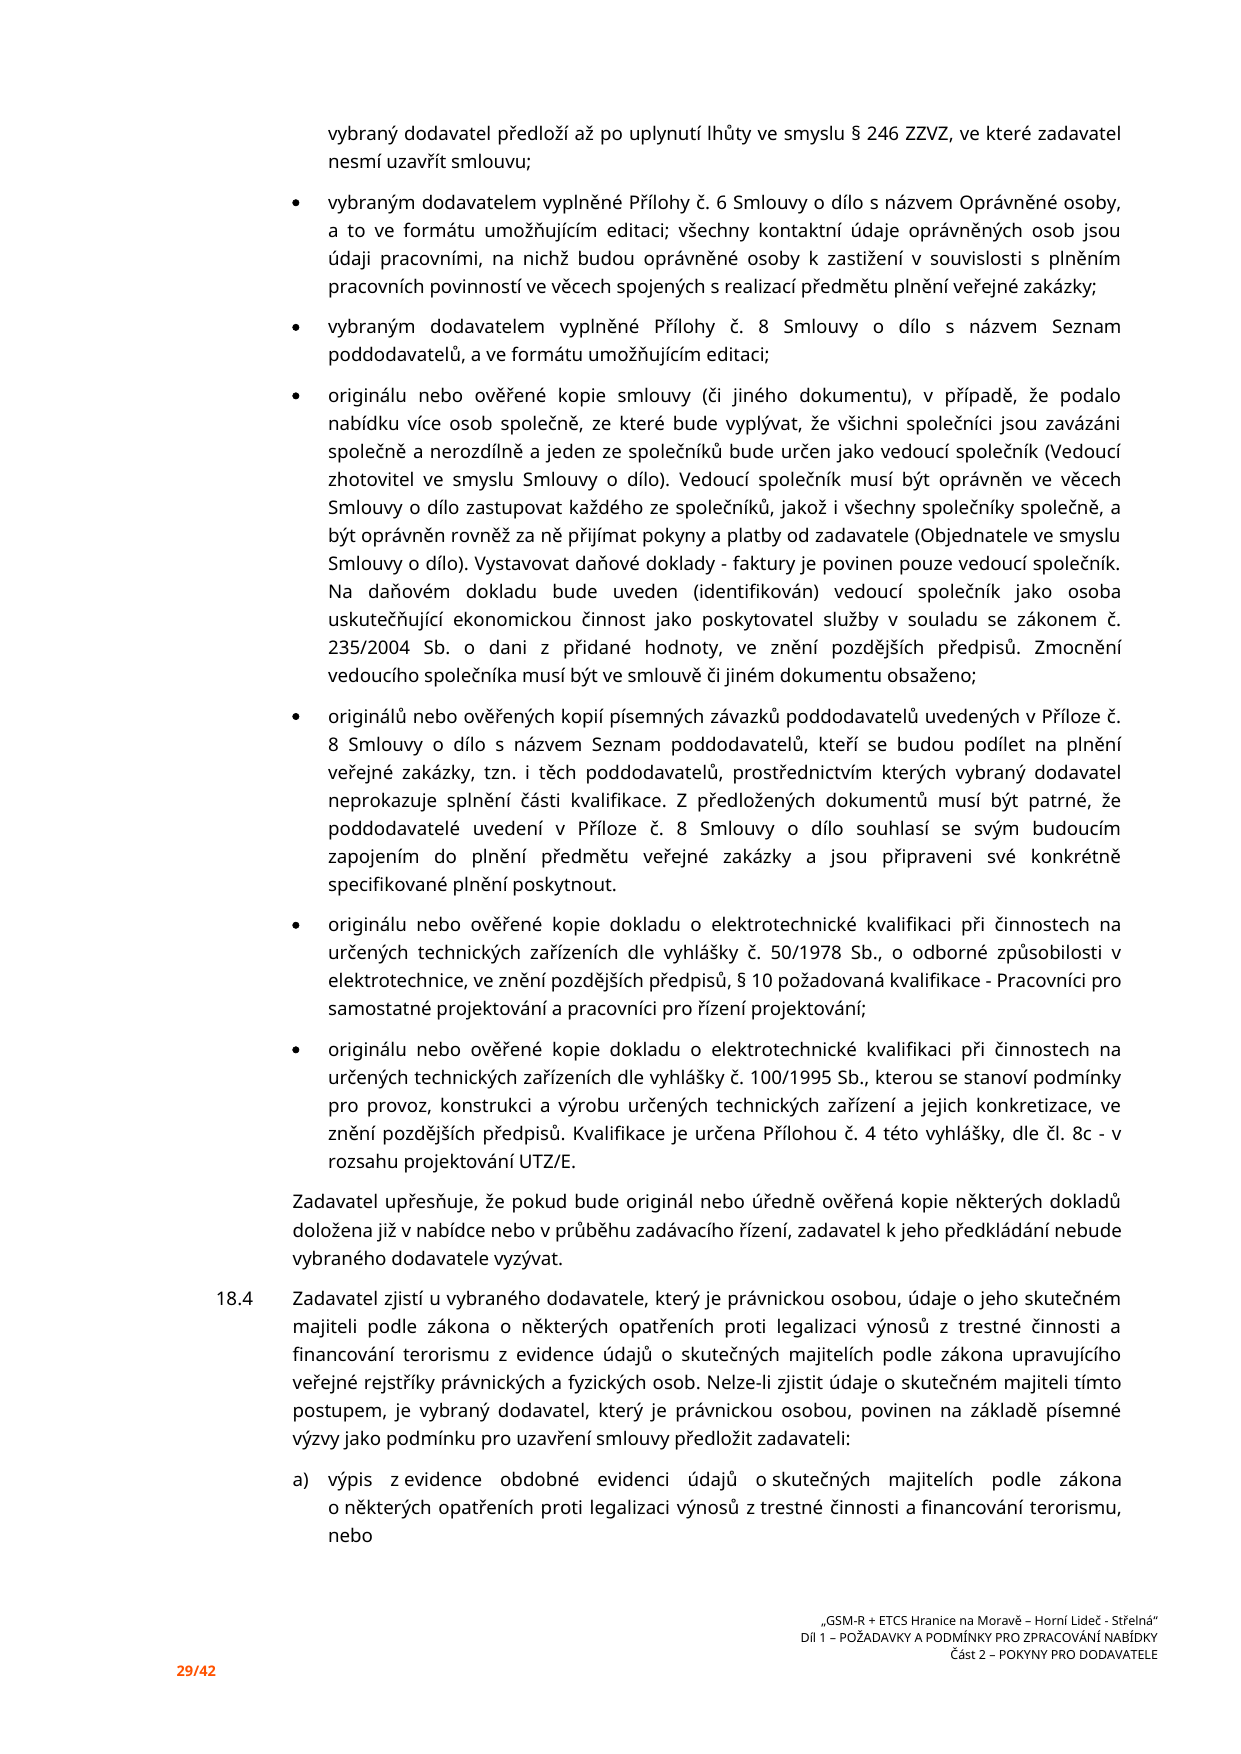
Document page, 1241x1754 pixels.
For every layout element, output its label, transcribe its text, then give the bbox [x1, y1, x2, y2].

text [292, 121, 1122, 174]
text Zadavatel zjistí u vybraného dodavatele, který je právnickou osobou, údaje o jeho skutečném majiteli podle zákona o některých opatřeních proti legalizaci výnosů z trestné činnosti a financování terorismu z evidence údajů o skutečných majitelích podle zákona upravujícího veřejné rejstříky právnických a fyzických osob. Nelze-li zjistit údaje o skutečném majiteli tímto postupem, je vybraný dodavatel, který je právnickou osobou, povinen na základě písemné výzvy jako podmínku pro uzavření smlouvy předložit zadavateli: [216, 1285, 1122, 1451]
text vybraným dodavatelem vyplněné Přílohy č. 8 Smlouvy o dílo s názvem Seznam poddodavatelů, a ve formátu umožňujícím editaci; [292, 314, 1122, 367]
text originálu nebo ověřené kopie dokladu o elektrotechnické kvalifikaci při činnostech na určených technických zařízeních dle vyhlášky č. 100/1995 Sb., kterou se stanoví podmínky pro provoz, konstrukci a výrobu určených technických zařízení a jejich konkretizace, ve znění pozdějších předpisů. Kvalifikace je určena Přílohou č. 4 této vyhlášky, dle čl. 8c - v rozsahu projektování UTZ/E. [292, 1036, 1122, 1174]
text originálu nebo ověřené kopie smlouvy (či jiného dokumentu), v případě, že podalo nabídku více osob společně, ze které bude vyplývat, že všichni společníci jsou zavázáni společně a nerozdílně a jeden ze společníků bude určen jako vedoucí společník (Vedoucí zhotovitel ve smyslu Smlouvy o dílo). Vedoucí společník musí být oprávněn ve věcech Smlouvy o dílo zastupovat každého ze společníků, jakož i všechny společníky společně, a být oprávněn rovněž za ně přijímat pokyny a platby od zadavatele (Objednatele ve smyslu Smlouvy o dílo). Vystavovat daňové doklady - faktury je povinen pouze vedoucí společník. Na daňovém dokladu bude uveden (identifikován) vedoucí společník jako osoba uskutečňující ekonomickou činnost jako poskytovatel služby v souladu se zákonem č. 235/2004 Sb. o dani z přidané hodnoty, ve znění pozdějších předpisů. Zmocnění vedoucího společníka musí být ve smlouvě či jiném dokumentu obsaženo; [292, 382, 1122, 688]
text vybraným dodavatelem vyplněné Přílohy č. 6 Smlouvy o dílo s názvem Oprávněné osoby, a to ve formátu umožňujícím editaci; všechny kontaktní údaje oprávněných osob jsou údaji pracovními, na nichž budou oprávněné osoby k zastižení v souvislosti s plněním pracovních povinností ve věcech spojených s realizací předmětu plnění veřejné zakázky; [292, 189, 1122, 299]
text originálů nebo ověřených kopií písemných závazků poddodavatelů uvedených v Příloze č. 8 Smlouvy o dílo s názvem Seznam poddodavatelů, kteří se budou podílet na plnění veřejné zakázky, tzn. i těch poddodavatelů, prostřednictvím kterých vybraný dodavatel neprokazuje splnění části kvalifikace. Z předložených dokumentů musí být patrné, že poddodavatelé uvedení v Příloze č. 8 Smlouvy o dílo souhlasí se svým budoucím zapojením do plnění předmětu veřejné zakázky a jsou připraveni své konkrétně specifikované plnění poskytnout. [292, 703, 1122, 897]
text Zadavatel upřesňuje, že pokud bude originál nebo úředně ověřená kopie některých dokladů doložena již v nabídce nebo v průběhu zadávacího řízení, zadavatel k jeho předkládání nebude vybraného dodavatele vyzývat. [292, 1189, 1122, 1270]
list výpis z evidence obdobné evidenci údajů o skutečných majitelích podle zákona o některých opatřeních proti legalizaci výnosů z trestné činnosti a financování terorismu, nebo [292, 1466, 1122, 1548]
text originálu nebo ověřené kopie dokladu o elektrotechnické kvalifikaci při činnostech na určených technických zařízeních dle vyhlášky č. 50/1978 Sb., o odborné způsobilosti v elektrotechnice, ve znění pozdějších předpisů, § 10 požadovaná kvalifikace - Pracovníci pro samostatné projektování a pracovníci pro řízení projektování; [292, 912, 1122, 1021]
